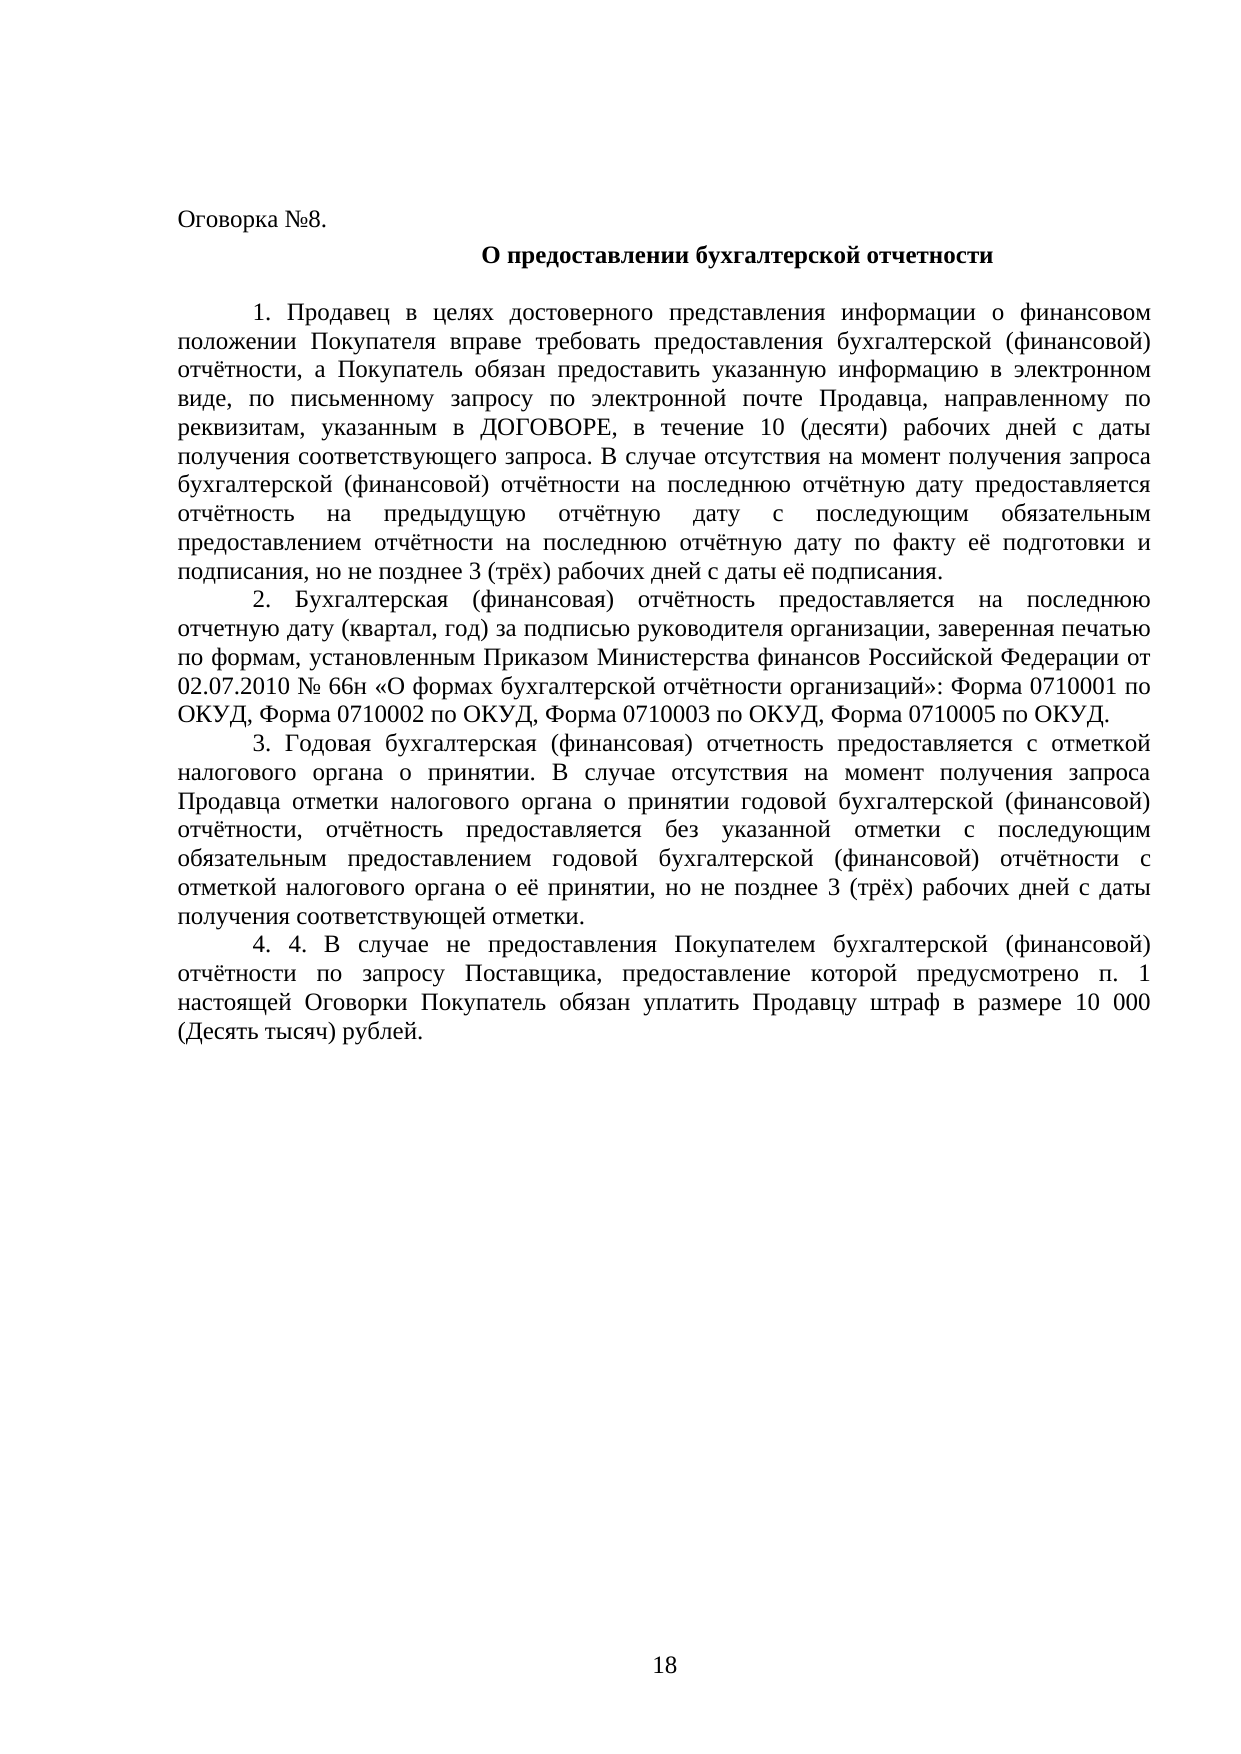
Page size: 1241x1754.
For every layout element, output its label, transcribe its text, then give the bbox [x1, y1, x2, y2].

text 1. Продавец в целях достоверного представления информации о финансовом положении Покупателя вправе требовать предоставления бухгалтерской (финансовой) отчётности, а Покупатель обязан предоставить указанную информацию в электронном виде, по письменному запросу по электронной почте Продавца, направленному по реквизитам, указанным в ДОГОВОРЕ, в течение 10 (десяти) рабочих дней с даты получения соответствующего запроса. В случае отсутствия на момент получения запроса бухгалтерской (финансовой) отчётности на последнюю отчётную дату предоставляется отчётность на предыдущую отчётную дату с последующим обязательным предоставлением отчётности на последнюю отчётную дату по факту её подготовки и подписания, но не позднее 3 (трёх) рабочих дней с даты её подписания. [177, 297, 1152, 584]
text 3. Годовая бухгалтерская (финансовая) отчетность предоставляется с отметкой налогового органа о принятии. В случае отсутствия на момент получения запроса Продавца отметки налогового органа о принятии годовой бухгалтерской (финансовой) отчётности, отчётность предоставляется без указанной отметки с последующим обязательным предоставлением годовой бухгалтерской (финансовой) отчётности с отметкой налогового органа о её принятии, но не позднее 3 (трёх) рабочих дней с даты получения соответствующей отметки. [177, 728, 1152, 929]
subtitle О предоставлении бухгалтерской отчетности [323, 240, 1152, 269]
text 4. 4. В случае не предоставления Покупателем бухгалтерской (финансовой) отчётности по запросу Поставщика, предоставление которой предусмотрено п. 1 настоящей Оговорки Покупатель обязан уплатить Продавцу штраф в размере 10 000 (Десять тысяч) рублей. [177, 929, 1152, 1044]
text Оговорка №8. [177, 204, 1152, 233]
text 2. Бухгалтерская (финансовая) отчётность предоставляется на последнюю отчетную дату (квартал, год) за подписью руководителя организации, заверенная печатью по формам, установленным Приказом Министерства финансов Российской Федерации от 02.07.2010 № 66н «О формах бухгалтерской отчётности организаций»: Форма 0710001 по ОКУД, Форма 0710002 по ОКУД, Форма 0710003 по ОКУД, Форма 0710005 по ОКУД. [177, 584, 1152, 728]
